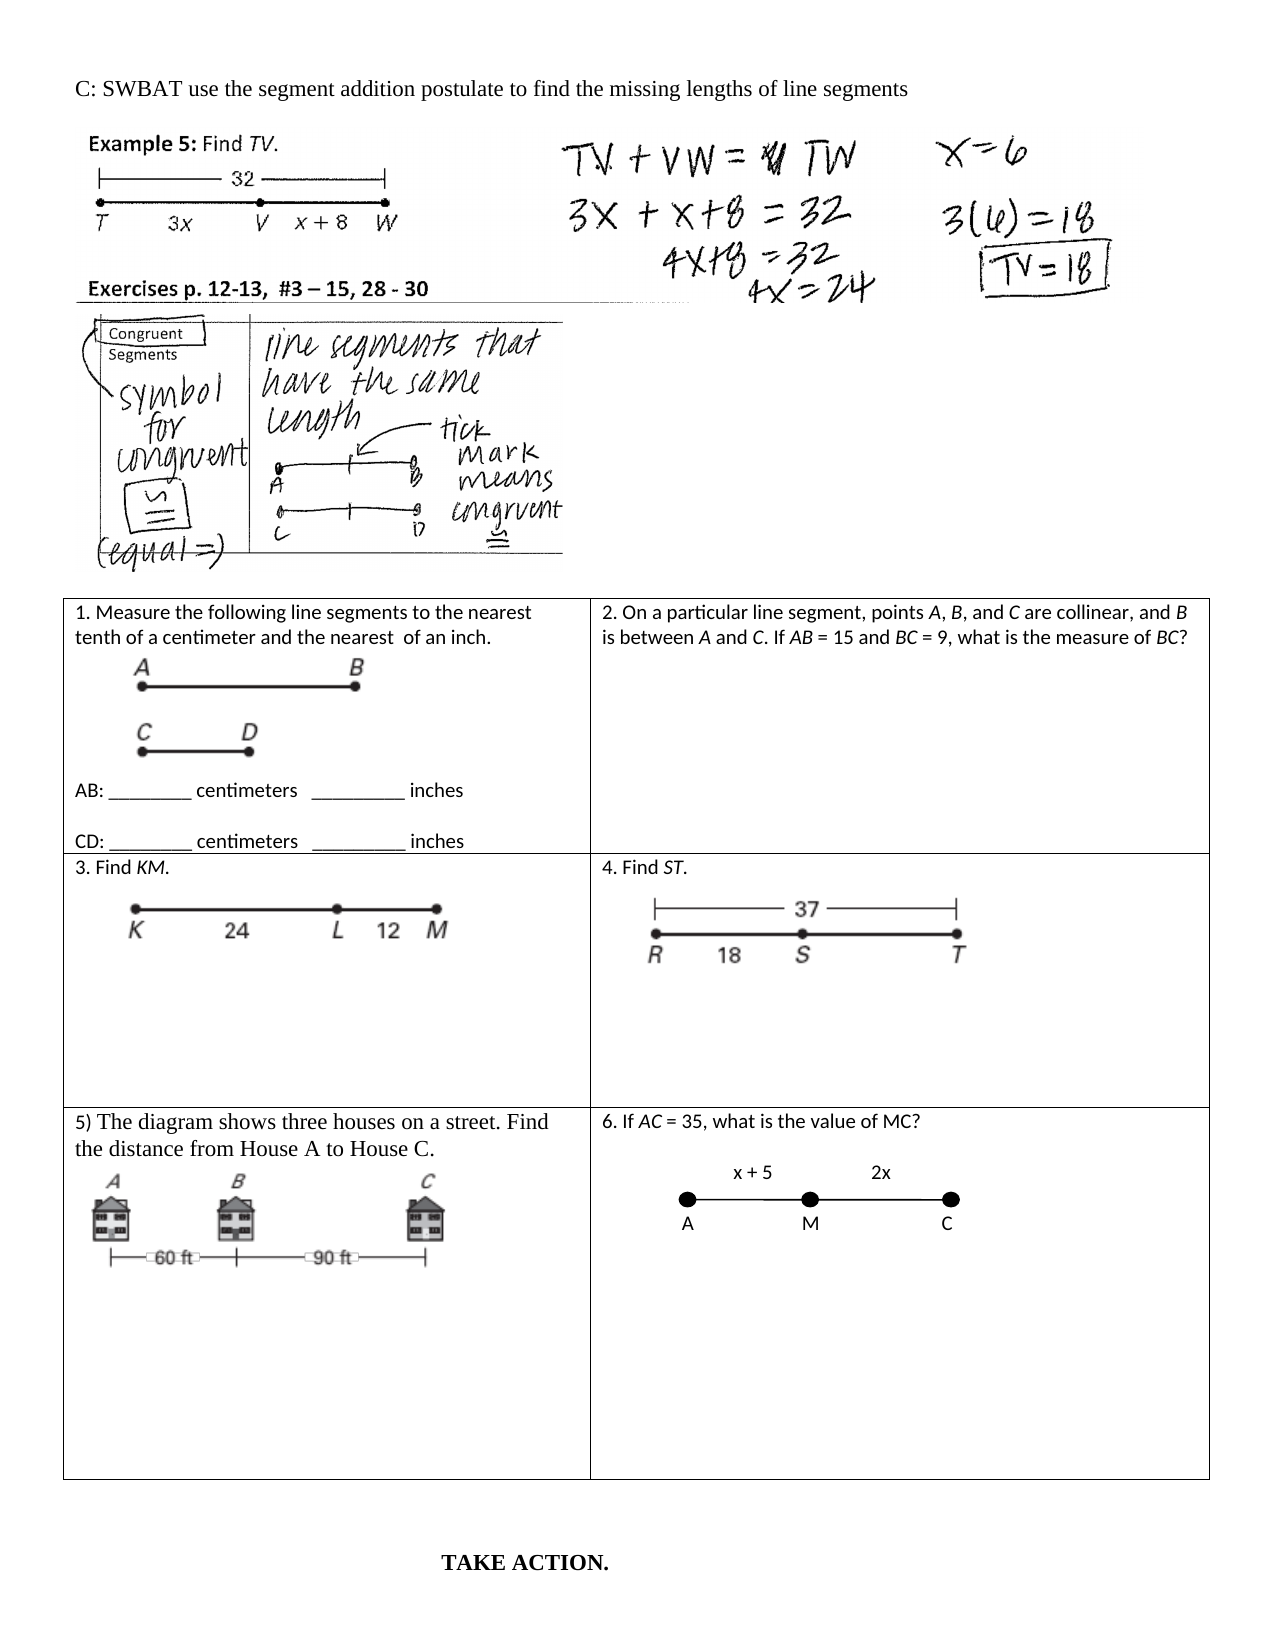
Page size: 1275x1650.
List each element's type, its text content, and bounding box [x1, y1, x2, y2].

table_cell 4. Find ST. [591, 854, 1209, 1107]
table_header 2. On a particular line segment, points A, B, and C are collinear, and B is between A and C. If AB = 15 and BC = 9, what is the measure of BC? [591, 599, 1209, 853]
picture [75, 314, 563, 572]
table_cell 3. Find KM. [64, 854, 590, 1107]
text C: SWBAT use the segment addition postulate to find the missing lengths of line segments [75, 75, 1200, 101]
table_cell 6. If AC = 35, what is the value of MC? x + 5 2x A M C [591, 1108, 1209, 1479]
picture [645, 884, 973, 976]
picture [113, 891, 458, 956]
table_cell 5) The diagram shows three houses on a street. Find the distance from House A to House C. [64, 1108, 590, 1479]
picture [75, 127, 1144, 303]
picture [132, 714, 270, 769]
table_header 1. Measure the following line segments to the nearest tenth of a centimeter and the nearest of an inch. AB: ________ centimeters _________ inches CD: ________ centimeters _________ inches [64, 599, 590, 853]
